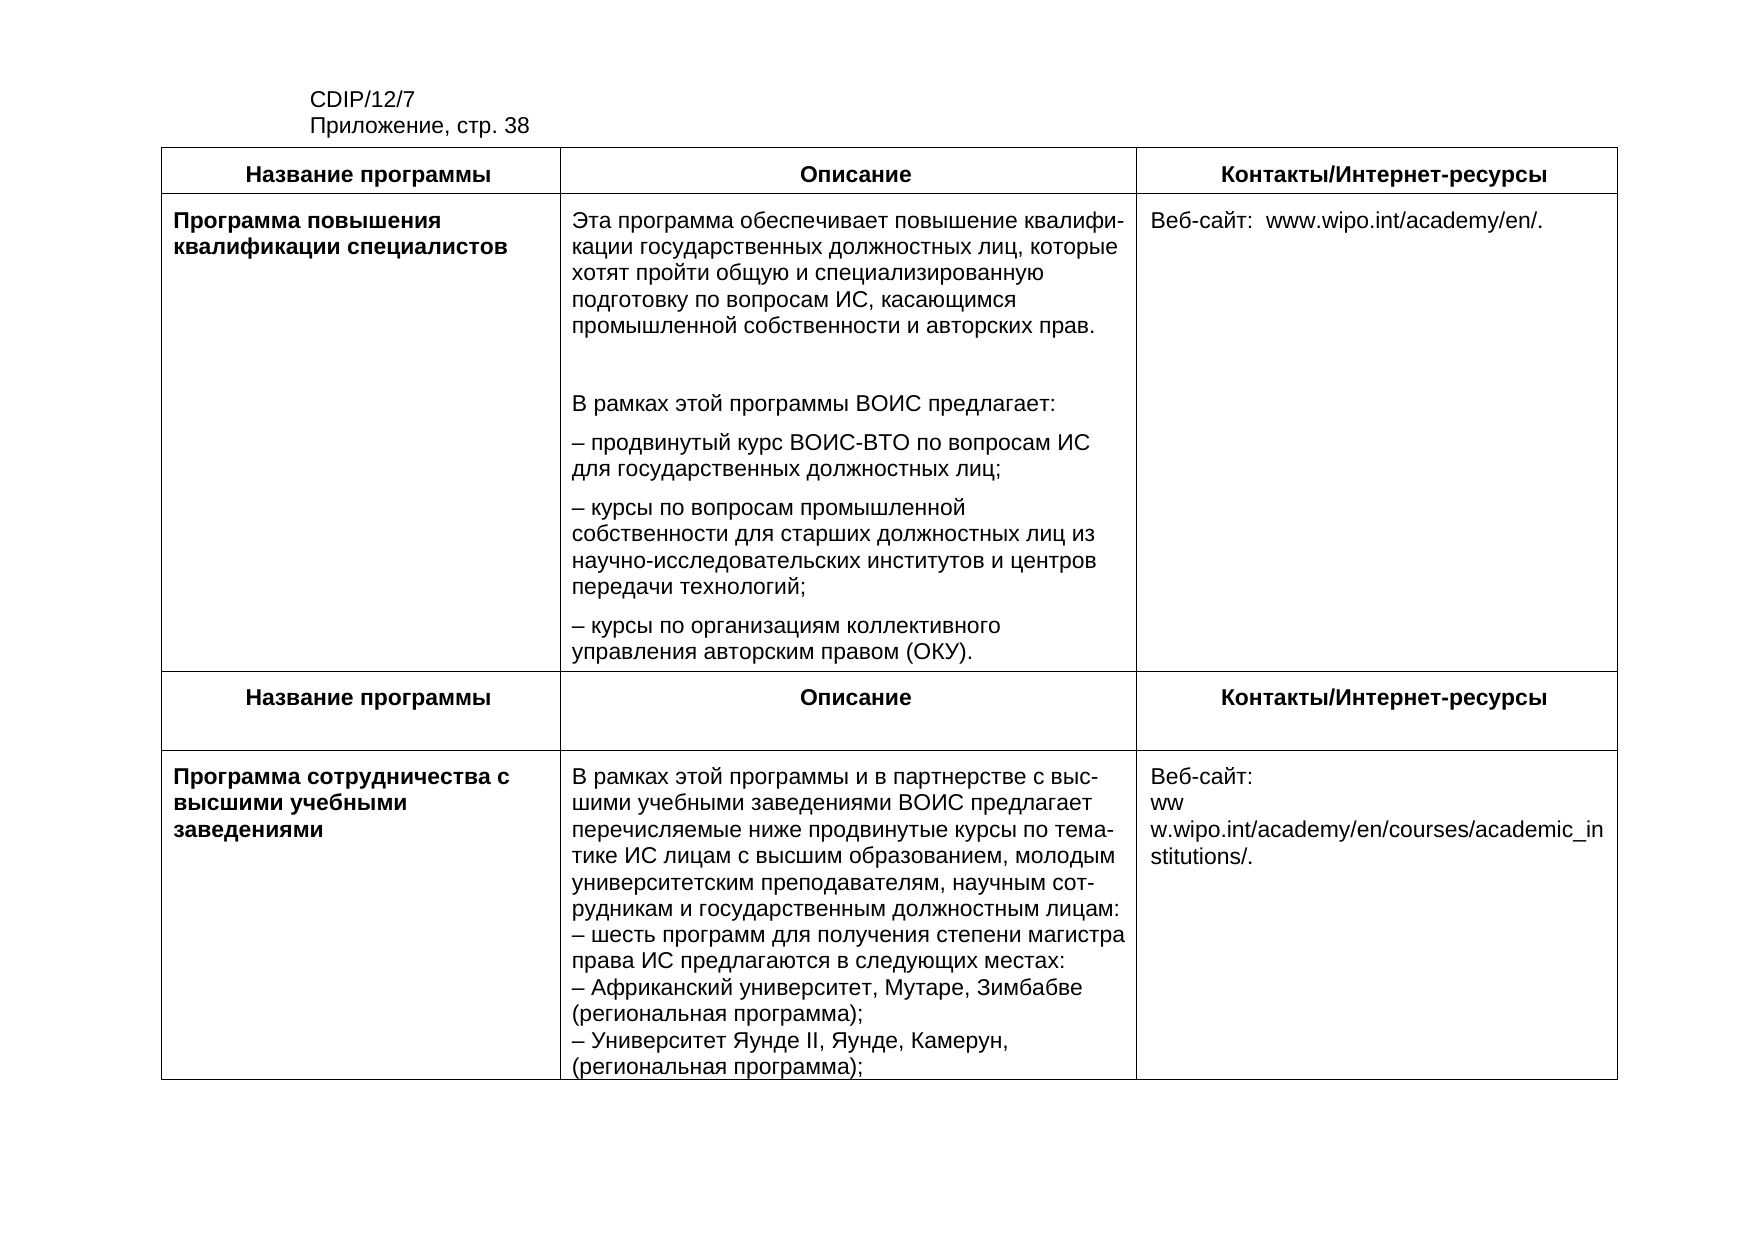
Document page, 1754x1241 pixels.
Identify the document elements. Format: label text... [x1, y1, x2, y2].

table_cell Название программы [162, 672, 560, 749]
table_cell Контакты/Интернет-ресурсы [1137, 672, 1617, 749]
table_header Описание [561, 148, 1136, 193]
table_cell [162, 751, 560, 1079]
table_header Контакты/Интернет-ресурсы [1137, 148, 1617, 193]
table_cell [1137, 751, 1617, 1079]
table_cell Программа повышения квалификации специалистов [162, 194, 560, 671]
table_header Название программы [162, 148, 560, 193]
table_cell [561, 751, 1136, 1079]
table_cell Описание [561, 672, 1136, 749]
table_cell Веб-сайт: www.wipo.int/academy/en/. [1137, 194, 1617, 671]
table_cell Эта программа обеспечивает повышение квалифи- кации государственных должностных лиц, которые хотят пройти общую и специализированную подготовку по вопросам ИС, касающимся промышленной собственности и авторских прав. В рамках этой программы ВОИС предлагает: – продвинутый курс ВОИС-ВТО по вопросам ИС для государственных должностных лиц; – курсы по вопросам промышленной собственности для старших должностных лиц из научно-исследовательских институтов и центров передачи технологий; – курсы по организациям коллективного управления авторским правом (ОКУ). [561, 194, 1136, 671]
